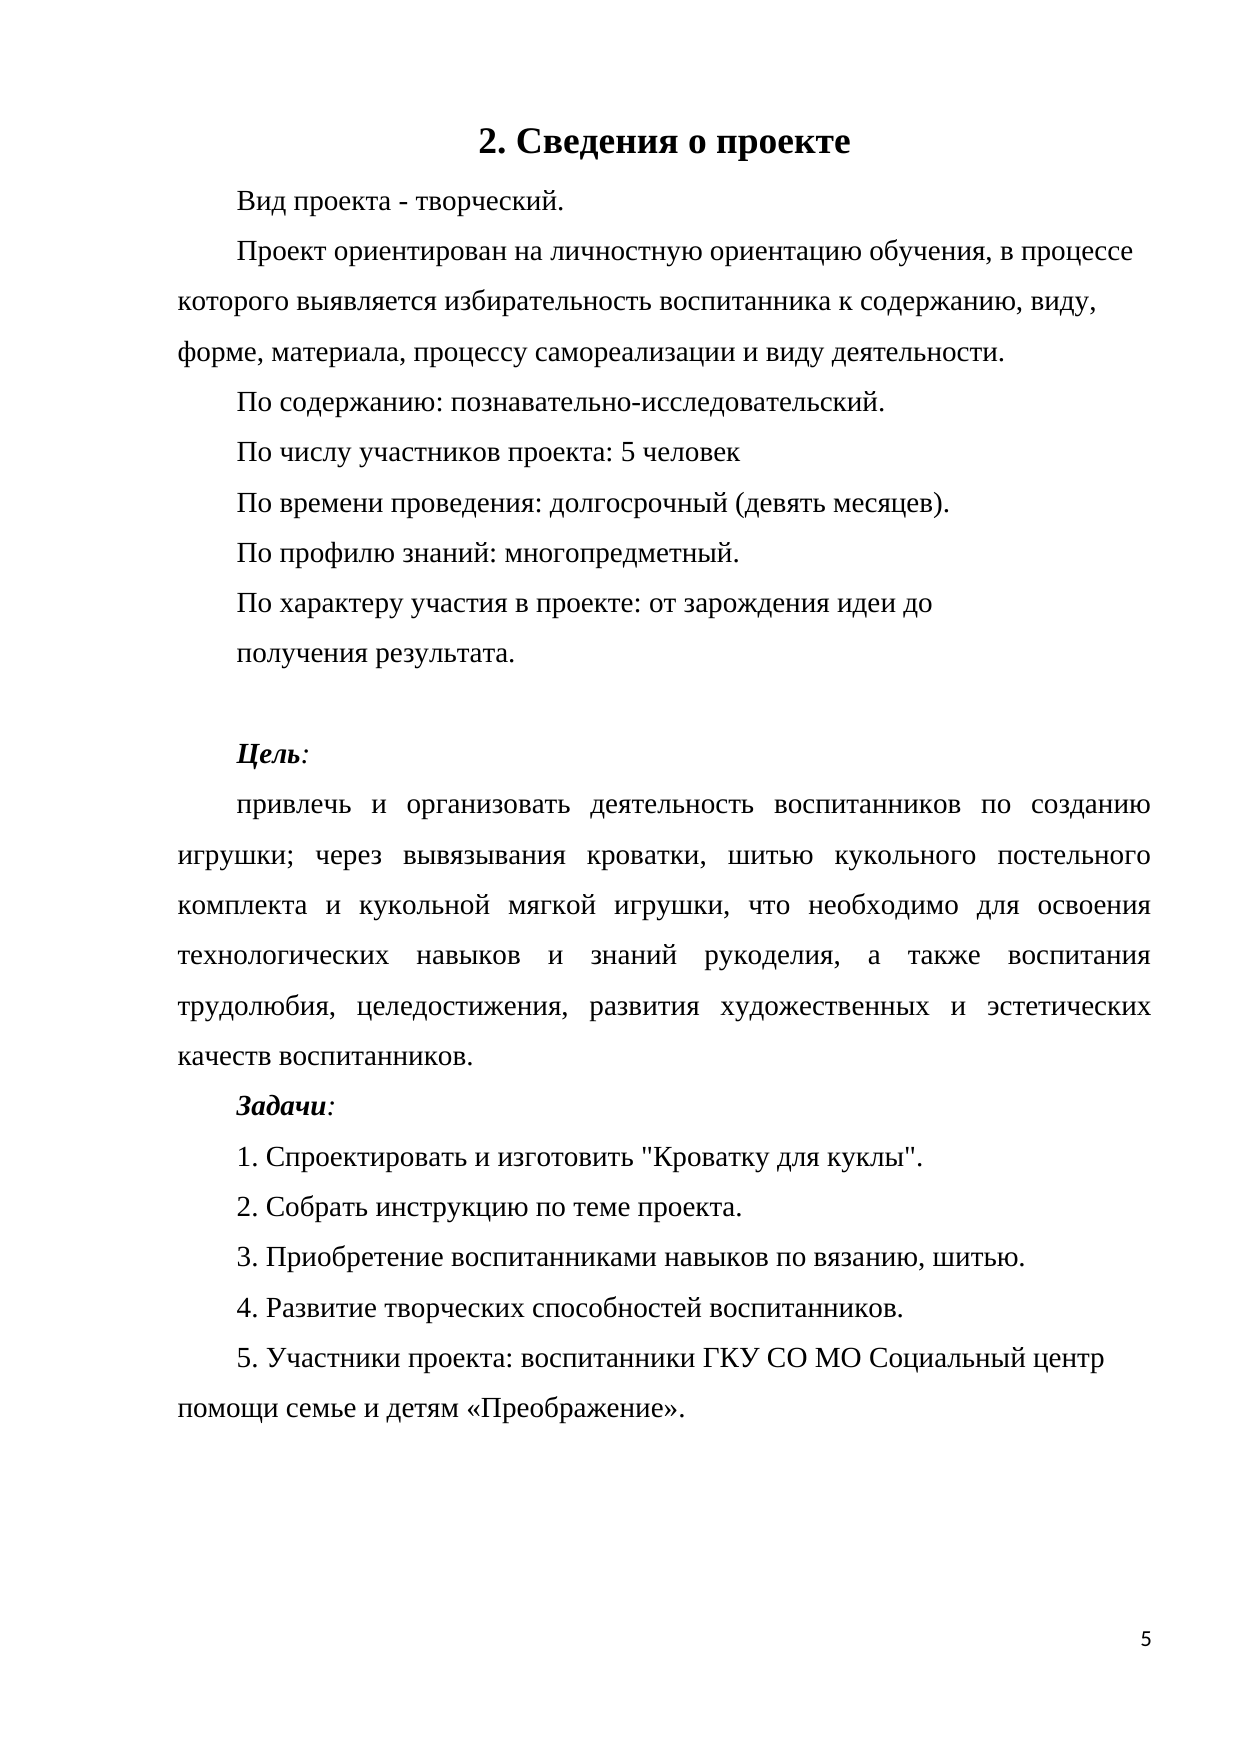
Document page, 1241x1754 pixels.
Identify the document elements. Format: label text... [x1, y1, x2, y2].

text 1. Спроектировать и изготовить "Кроватку для куклы". [177, 1139, 1152, 1172]
text 2. Сведения о проекте [177, 118, 1152, 161]
text 5. Участники проекта: воспитанники ГКУ СО МО Социальный центр помощи семье и детям «Преображение». [177, 1340, 1152, 1424]
text По профилю знаний: многопредметный. [177, 535, 1152, 568]
text По характеру участия в проекте: от зарождения идеи до [177, 585, 1152, 619]
text получения результата. [177, 636, 1152, 669]
text Вид проекта - творческий. [177, 183, 1152, 216]
text По содержанию: познавательно-исследовательский. [177, 384, 1152, 418]
text По числу участников проекта: 5 человек [177, 434, 1152, 468]
text По времени проведения: долгосрочный (девять месяцев). [177, 485, 1152, 518]
text 4. Развитие творческих способностей воспитанников. [177, 1290, 1152, 1323]
text Цель: [177, 736, 1152, 770]
text Задачи: [177, 1088, 1152, 1122]
text 2. Собрать инструкцию по теме проекта. [177, 1189, 1152, 1223]
text Проект ориентирован на личностную ориентацию обучения, в процессе которого выявляется избирательность воспитанника к содержанию, виду, форме, материала, процессу самореализации и виду деятельности. [177, 233, 1152, 367]
text привлечь и организовать деятельность воспитанников по созданию игрушки; через вывязывания кроватки, шитью кукольного постельного комплекта и кукольной мягкой игрушки, что необходимо для освоения технологических навыков и знаний рукоделия, а также воспитания трудолюбия, целедостижения, развития художественных и эстетических качеств воспитанников. [177, 787, 1152, 1072]
text 3. Приобретение воспитанниками навыков по вязанию, шитью. [177, 1239, 1152, 1273]
